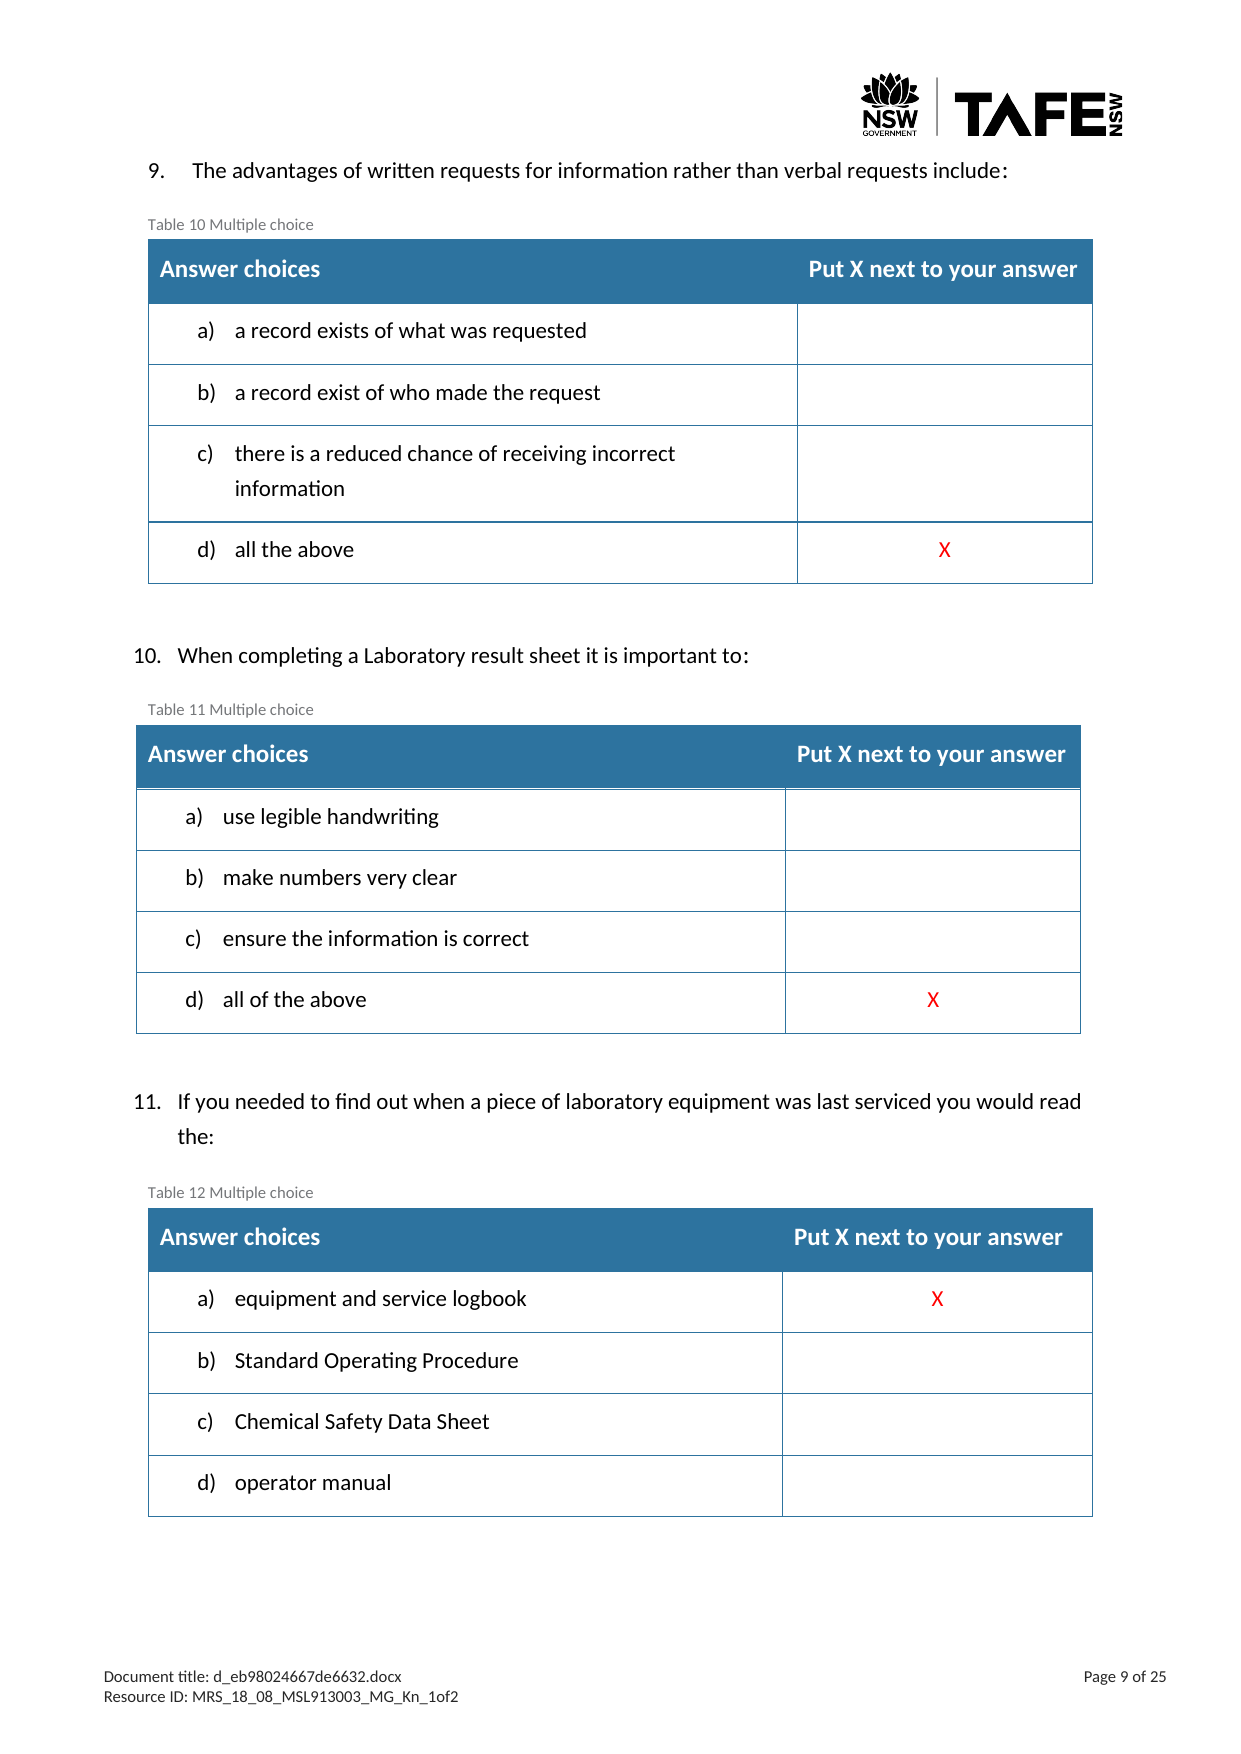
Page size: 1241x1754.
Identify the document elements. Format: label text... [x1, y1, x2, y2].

table_header Answer choices [149, 240, 797, 303]
table_cell X [786, 973, 1080, 1033]
table_cell use legible handwriting [137, 790, 785, 849]
table_cell a record exist of who made the request [149, 365, 797, 425]
table_cell [783, 1394, 1092, 1454]
table_header Answer choices [149, 1209, 782, 1271]
table_cell [798, 304, 1092, 364]
table_header Answer choices [137, 726, 785, 788]
table_header Put X next to your answer [786, 726, 1080, 788]
table_cell there is a reduced chance of receiving incorrect information [149, 426, 797, 521]
table_cell [786, 851, 1080, 911]
table_cell X [783, 1272, 1092, 1332]
table_cell Chemical Safety Data Sheet [149, 1394, 782, 1454]
picture [861, 71, 1123, 137]
table_cell equipment and service logbook [149, 1272, 782, 1332]
table_cell Standard Operating Procedure [149, 1333, 782, 1393]
list If you needed to find out when a piece of laboratory equipment was last serviced you would read the: [133, 1087, 1092, 1150]
text Table 11 Multiple choice [148, 699, 1092, 720]
table_cell [798, 365, 1092, 425]
table_cell a record exists of what was requested [149, 304, 797, 364]
table_cell all the above [149, 523, 797, 583]
table_cell X [798, 523, 1092, 583]
text Table 12 Multiple choice [148, 1182, 1092, 1202]
table_cell [786, 790, 1080, 849]
table_cell [786, 912, 1080, 972]
list When completing a Laboratory result sheet it is important to: [133, 639, 1092, 670]
table_cell [798, 426, 1092, 521]
table_cell make numbers very clear [137, 851, 785, 911]
list The advantages of written requests for information rather than verbal requests include: [148, 154, 1092, 184]
table_cell operator manual [149, 1456, 782, 1516]
table_header Put X next to your answer [798, 240, 1092, 303]
table_cell all of the above [137, 973, 785, 1033]
table_header Put X next to your answer [783, 1209, 1092, 1271]
table_cell [783, 1333, 1092, 1393]
table_cell ensure the information is correct [137, 912, 785, 972]
table_cell [783, 1456, 1092, 1516]
text Table 10 Multiple choice [148, 214, 1092, 234]
